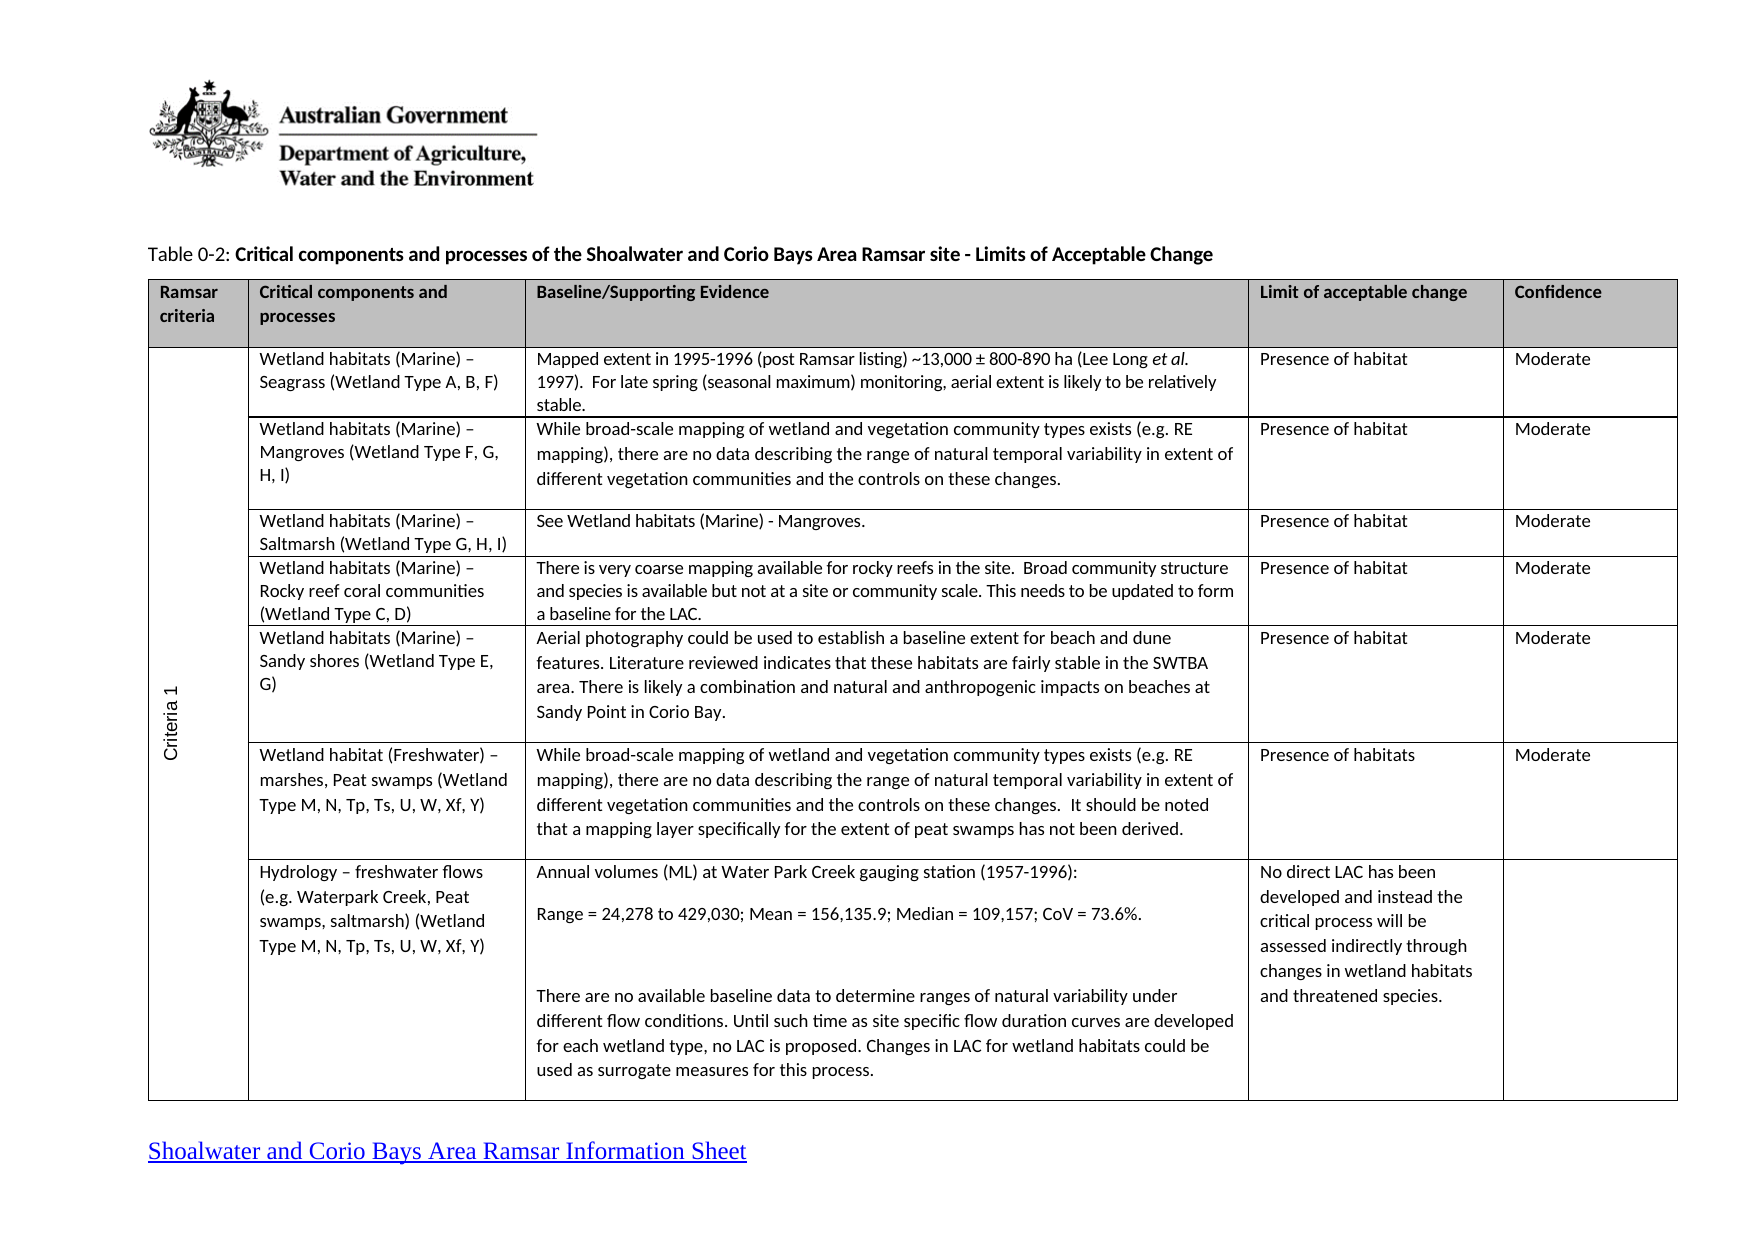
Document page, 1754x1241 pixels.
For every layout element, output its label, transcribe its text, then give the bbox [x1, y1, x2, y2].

table_cell Wetland habitats (Marine) – Mangroves (Wetland Type F, G, H, I) [249, 418, 525, 509]
table_cell Moderate [1504, 743, 1677, 859]
table_cell Moderate [1504, 348, 1677, 416]
table_cell Moderate [1504, 557, 1677, 625]
table_header Baseline/Supporting Evidence [526, 280, 1248, 347]
table_cell Annual volumes (ML) at Water Park Creek gauging station (1957-1996): Range = 24,278 to 429,030; Mean = 156,135.9; Median = 109,157; CoV = 73.6%. There are no available baseline data to determine ranges of natural variability under different flow conditions. Until such time as site specific flow duration curves are developed for each wetland type, no LAC is proposed. Changes in LAC for wetland habitats could be used as surrogate measures for this process. [526, 860, 1248, 1100]
table_cell Presence of habitats [1249, 743, 1503, 859]
table_cell Wetland habitats (Marine) – Saltmarsh (Wetland Type G, H, I) [249, 510, 525, 556]
table_cell Wetland habitats (Marine) – Seagrass (Wetland Type A, B, F) [249, 348, 525, 416]
table_header Confidence [1504, 280, 1677, 347]
table_cell There is very coarse mapping available for rocky reefs in the site. Broad community structure and species is available but not at a site or community scale. This needs to be updated to form a baseline for the LAC. [526, 557, 1248, 625]
table_cell Wetland habitats (Marine) – Rocky reef coral communities (Wetland Type C, D) [249, 557, 525, 625]
table_cell Presence of habitat [1249, 418, 1503, 509]
table_cell See Wetland habitats (Marine) - Mangroves. [526, 510, 1248, 556]
table_header Limit of acceptable change [1249, 280, 1503, 347]
table_cell Hydrology – freshwater flows (e.g. Waterpark Creek, Peat swamps, saltmarsh) (Wetland Type M, N, Tp, Ts, U, W, Xf, Y) [249, 860, 525, 1100]
table_cell Presence of habitat [1249, 626, 1503, 742]
table_cell [1504, 860, 1677, 1100]
table_cell Wetland habitats (Marine) – Sandy shores (Wetland Type E, G) [249, 626, 525, 742]
table_cell Presence of habitat [1249, 510, 1503, 556]
table_cell Criteria 1 [149, 348, 248, 1100]
table_cell Moderate [1504, 626, 1677, 742]
table_cell While broad-scale mapping of wetland and vegetation community types exists (e.g. RE mapping), there are no data describing the range of natural temporal variability in extent of different vegetation communities and the controls on these changes. [526, 418, 1248, 509]
table_cell While broad-scale mapping of wetland and vegetation community types exists (e.g. RE mapping), there are no data describing the range of natural temporal variability in extent of different vegetation communities and the controls on these changes. It should be noted that a mapping layer specifically for the extent of peat swamps has not been derived. [526, 743, 1248, 859]
table_cell Wetland habitat (Freshwater) – marshes, Peat swamps (Wetland Type M, N, Tp, Ts, U, W, Xf, Y) [249, 743, 525, 859]
picture [147, 75, 544, 194]
table_header Ramsar criteria [149, 280, 248, 347]
table_cell Aerial photography could be used to establish a baseline extent for beach and dune features. Literature reviewed indicates that these habitats are fairly stable in the SWTBA area. There is likely a combination and natural and anthropogenic impacts on beaches at Sandy Point in Corio Bay. [526, 626, 1248, 742]
text Table 0-2: Critical components and processes of the Shoalwater and Corio Bays Area Ramsar site - Limits of Acceptable Change [148, 235, 1606, 266]
table_header Critical components and processes [249, 280, 525, 347]
table_cell Presence of habitat [1249, 348, 1503, 416]
table_cell Moderate [1504, 418, 1677, 509]
table_cell Mapped extent in 1995-1996 (post Ramsar listing) ~13,000 ± 800-890 ha (Lee Long et al. 1997). For late spring (seasonal maximum) monitoring, aerial extent is likely to be relatively stable. [526, 348, 1248, 416]
table_cell Presence of habitat [1249, 557, 1503, 625]
table_cell Moderate [1504, 510, 1677, 556]
